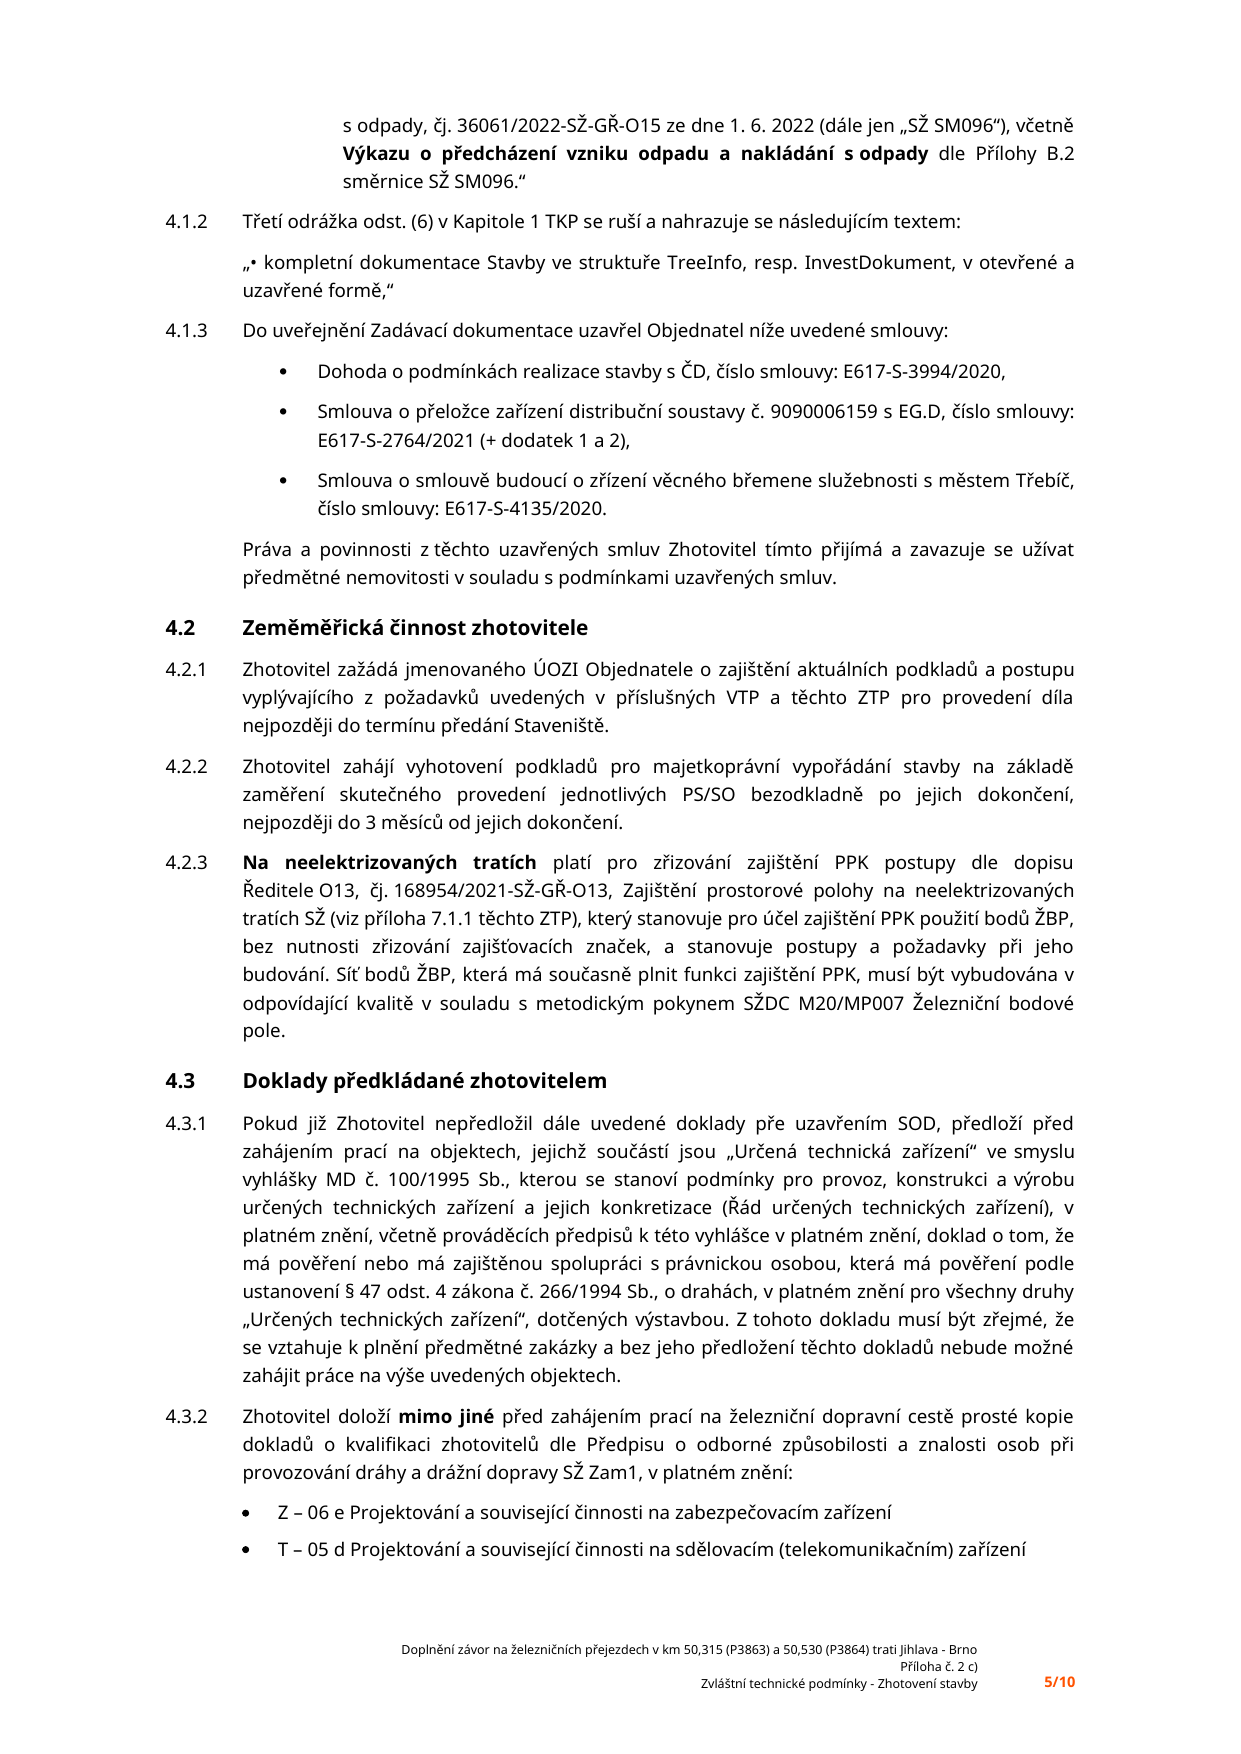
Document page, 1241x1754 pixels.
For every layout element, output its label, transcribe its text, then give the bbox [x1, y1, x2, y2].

text Z – 06 e Projektování a související činnosti na zabezpečovacím zařízení [242, 1500, 1075, 1525]
text T – 05 d Projektování a související činnosti na sdělovacím (telekomunikačním) zařízení [242, 1536, 1075, 1562]
text Na neelektrizovaných tratích platí pro zřizování zajištění PPK postupy dle dopisu Ředitele O13, čj. 168954/2021-SŽ-GŘ-O13, Zajištění prostorové polohy na neelektrizovaných tratích SŽ (viz příloha 7.1.4 těchto ZTP), který stanovuje pro účel zajištění PPK použití bodů ŽBP, bez nutnosti zřizování zajišťovacích značek, a stanovuje postupy a požadavky při jeho budování. Síť bodů ŽBP, která má současně plnit funkci zajištění PPK, musí být vybudována v odpovídající kvalitě v souladu s metodickým pokynem SŽDC M20/MP007 Železniční bodové pole. [165, 850, 1075, 1043]
text Doklady předkládané zhotovitelem [165, 1067, 1075, 1095]
text „• kompletní dokumentace Stavby ve struktuře TreeInfo, resp. InvestDokument, v otevřené a uzavřené formě,“ [242, 249, 1075, 303]
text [242, 112, 1075, 194]
text Pokud již Zhotovitel nepředložil dále uvedené doklady pře uzavřením SOD, předloží před zahájením prací na objektech, jejichž součástí jsou „Určená technická zařízení“ ve smyslu vyhlášky MD č. 100/1995 Sb., kterou se stanoví podmínky pro provoz, konstrukci a výrobu určených technických zařízení a jejich konkretizace (Řád určených technických zařízení), v platném znění, včetně prováděcích předpisů k této vyhlášce v platném znění, doklad o tom, že má pověření nebo má zajištěnou spolupráci s právnickou osobou, která má pověření podle ustanovení § 47 odst. 4 zákona č. 266/1994 Sb., o drahách, v platném znění pro všechny druhy „Určených technických zařízení“, dotčených výstavbou. Z tohoto dokladu musí být zřejmé, že se vztahuje k plnění předmětné zakázky a bez jeho předložení těchto dokladů nebude možné zahájit práce na výše uvedených objektech. [165, 1110, 1075, 1388]
list Dohoda o podmínkách realizace stavby s ČD, číslo smlouvy: E617-S-3994/2020, [280, 358, 1075, 384]
text Zhotovitel doloží mimo jiné před zahájením prací na železniční dopravní cestě prosté kopie dokladů o kvalifikaci zhotovitelů dle Předpisu o odborné způsobilosti a znalosti osob při provozování dráhy a drážní dopravy SŽ Zam1, v platném znění: [165, 1403, 1075, 1485]
list Třetí odrážka odst. (6) v Kapitole 1 TKP se ruší a nahrazuje se následujícím textem: [165, 209, 1075, 234]
text Zeměměřická činnost zhotovitele [165, 613, 1075, 641]
list Smlouva o smlouvě budoucí o zřízení věcného břemene služebnosti s městem Třebíč, číslo smlouvy: E617-S-4135/2020. [280, 467, 1075, 521]
text Do uveřejnění Zadávací dokumentace uzavřel Objednatel níže uvedené smlouvy: [165, 318, 1075, 343]
text Zhotovitel zažádá jmenovaného ÚOZI Objednatele o zajištění aktuálních podkladů a postupu vyplývajícího z požadavků uvedených v příslušných VTP a těchto ZTP pro provedení díla nejpozději do termínu předání Staveniště. [165, 657, 1075, 738]
list Práva a povinnosti z těchto uzavřených smluv Zhotovitel tímto přijímá a zavazuje se užívat předmětné nemovitosti v souladu s podmínkami uzavřených smluv. [242, 536, 1075, 589]
list Smlouva o přeložce zařízení distribuční soustavy č. 9090006159 s EG.D, číslo smlouvy: E617-S-2764/2021 (+ dodatek 1 a 2), [280, 399, 1075, 452]
text Zhotovitel zahájí vyhotovení podkladů pro majetkoprávní vypořádání stavby na základě zaměření skutečného provedení jednotlivých PS/SO bezodkladně po jejich dokončení, nejpozději do 3 měsíců od jejich dokončení. [165, 753, 1075, 835]
